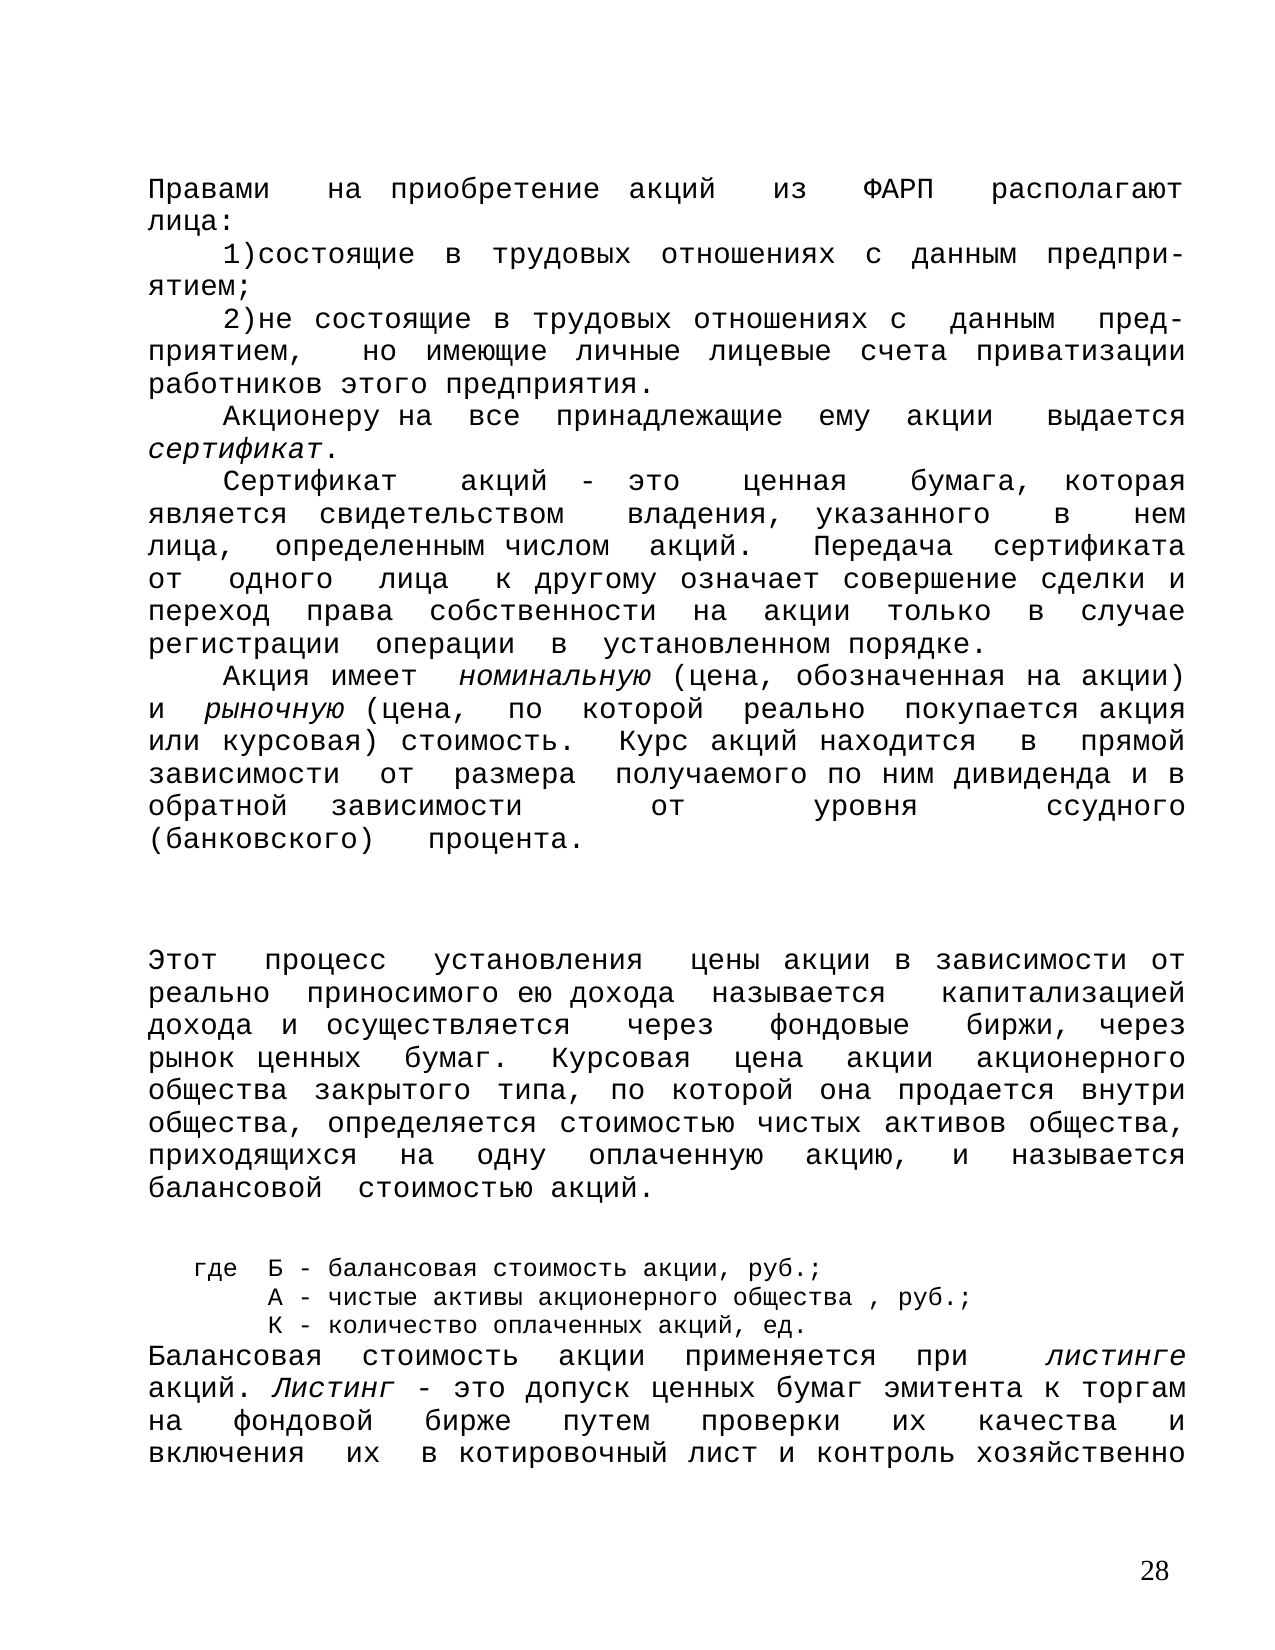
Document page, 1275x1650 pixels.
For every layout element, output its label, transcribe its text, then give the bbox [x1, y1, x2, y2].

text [148, 1341, 1186, 1471]
text Акция имеет номинальную (цена, обозначенная на акции) и рыночную (цена, по которой реально покупается акция или курсовая) стоимость. Курс акций находится в прямой зависимости от размера получаемого по ним дивиденда и в обратной зависимости от уровня ссудного (банковского) процента. [148, 662, 1186, 857]
text где Б - балансовая стоимость акции, руб.; [148, 1256, 1186, 1284]
text 1)состоящие в трудовых отношениях с данным предпри-ятием; [148, 239, 1186, 304]
text Этот процесс установления цены акции в зависимости от реально приносимого ею дохода называется капитализацией дохода и осуществляется через фондовые биржи, через рынок ценных бумаг. Курсовая цена акции акционерного общества закрытого типа, по которой она продается внутри общества, определяется стоимостью чистых активов общества, приходящихся на одну оплаченную акцию, и называется балансовой стоимостью акций. [148, 946, 1186, 1206]
text Акционеру на все принадлежащие ему акции выдается сертификат. [148, 402, 1186, 467]
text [148, 174, 1186, 239]
text Сертификат акций - это ценная бумага, которая является свидетельством владения, указанного в нем лица, определенным числом акций. Передача сертификата от одного лица к другому означает совершение сделки и переход права собственности на акции только в случае регистрации операции в установленном порядке. [148, 467, 1186, 662]
text К - количество оплаченных акций, ед. [148, 1313, 1186, 1341]
text 2)не состоящие в трудовых отношениях с данным пред-приятием, но имеющие личные лицевые счета приватизации работников этого предприятия. [148, 304, 1186, 402]
text А - чистые активы акционерного общества , руб.; [148, 1284, 1186, 1313]
